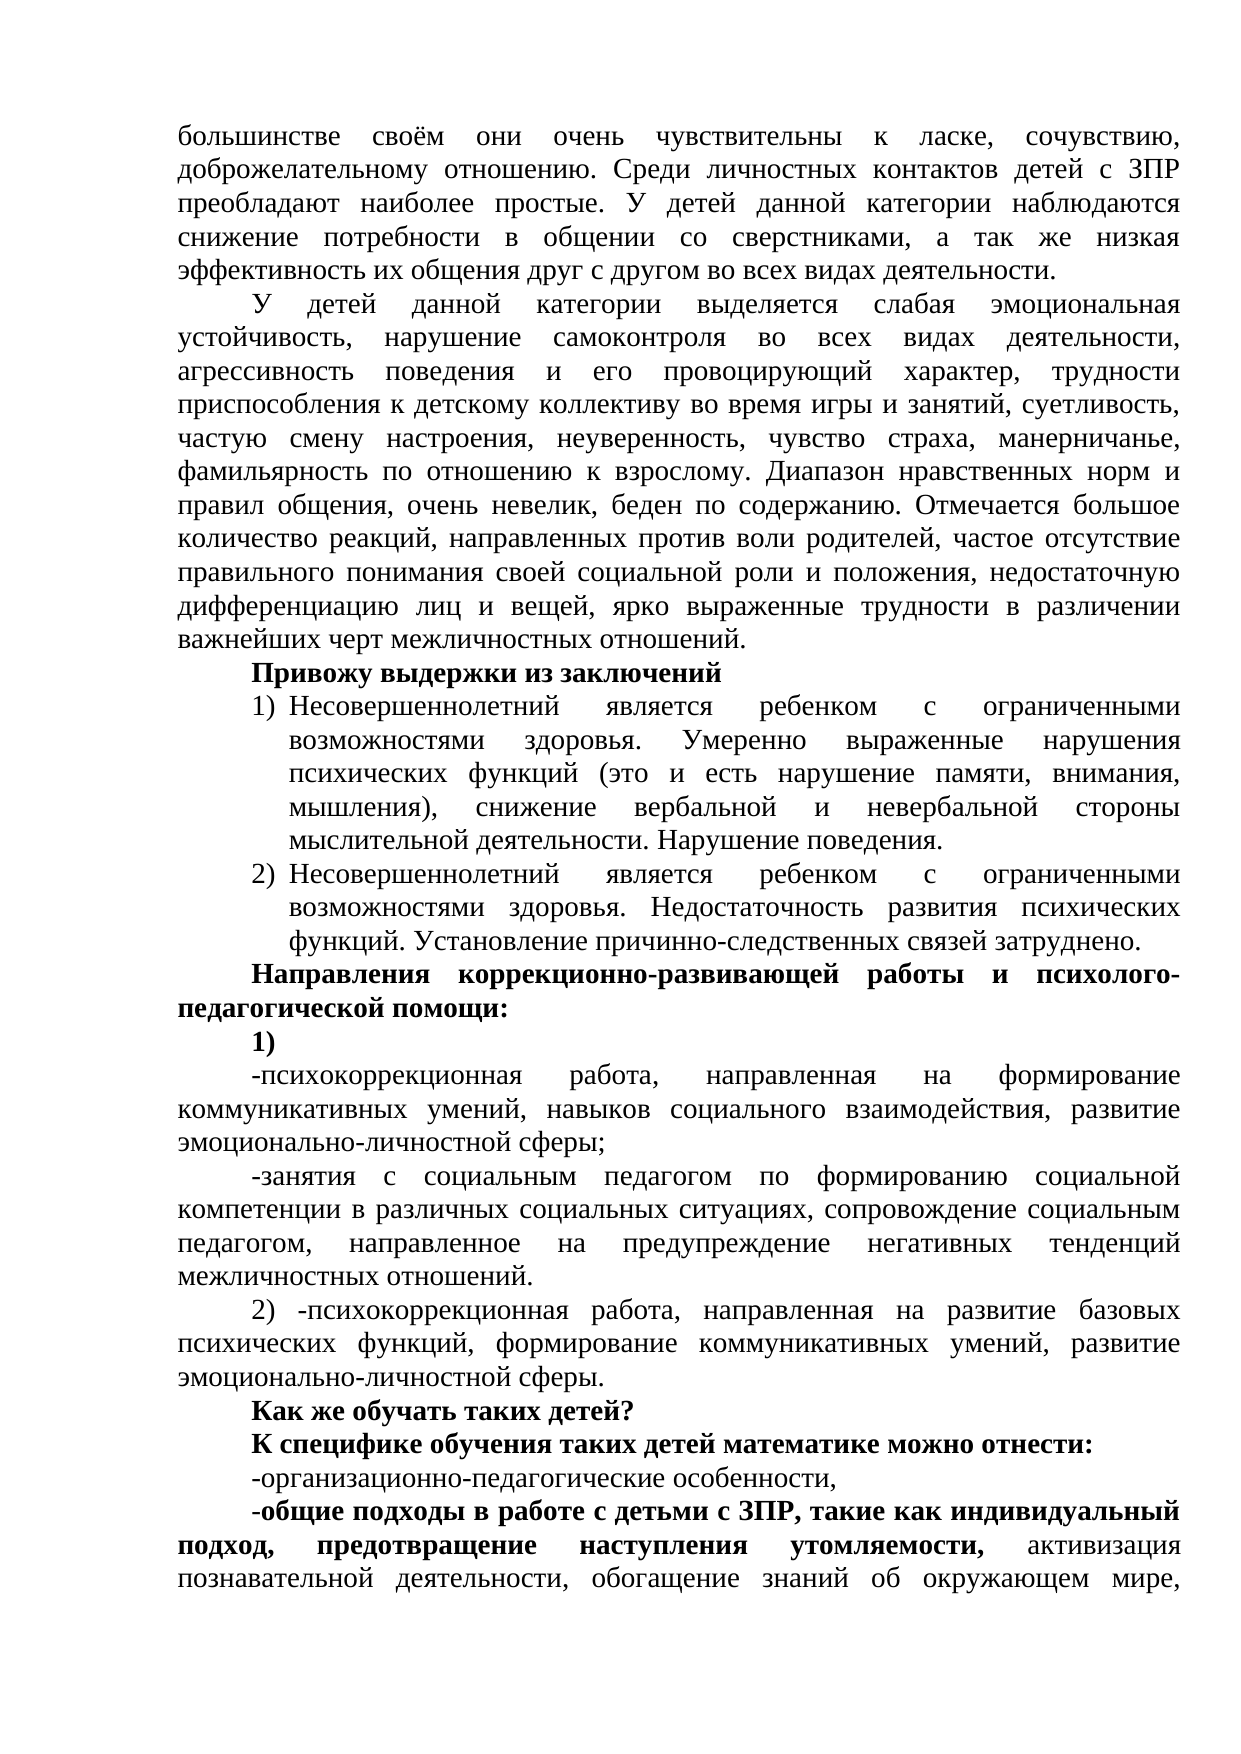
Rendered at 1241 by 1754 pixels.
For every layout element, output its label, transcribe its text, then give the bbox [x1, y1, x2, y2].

text 1) [177, 1024, 1181, 1057]
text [177, 118, 1181, 286]
text К специфике обучения таких детей математике можно отнести: [177, 1426, 1181, 1460]
text У детей данной категории выделяется слабая эмоциональная устойчивость, нарушение самоконтроля во всех видах деятельности, агрессивность поведения и его провоцирующий характер, трудности приспособления к детскому коллективу во время игры и занятий, суетливость, частую смену настроения, неуверенность, чувство страха, манерничанье, фамильярность по отношению к взрослому. Диапазон нравственных норм и правил общения, очень невелик, беден по содержанию. Отмечается большое количество реакций, направленных против воли родителей, частое отсутствие правильного понимания своей социальной роли и положения, недостаточную дифференциацию лиц и вещей, ярко выраженные трудности в различении важнейших черт межличностных отношений. [177, 286, 1181, 655]
text -занятия с социальным педагогом по формированию социальной компетенции в различных социальных ситуациях, сопровождение социальным педагогом, направленное на предупреждение негативных тенденций межличностных отношений. [177, 1158, 1181, 1292]
list Несовершеннолетний является ребенком с ограниченными возможностями здоровья. Умеренно выраженные нарушения психических функций (это и есть нарушение памяти, внимания, мышления), снижение вербальной и невербальной стороны мыслительной деятельности. Нарушение поведения. [251, 688, 1181, 856]
text -организационно-педагогические особенности, [177, 1460, 1181, 1493]
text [177, 1493, 1181, 1594]
list Несовершеннолетний является ребенком с ограниченными возможностями здоровья. Недостаточность развития психических функций. Установление причинно-следственных связей затруднено. [251, 856, 1181, 957]
text Как же обучать таких детей? [177, 1393, 1181, 1426]
text -психокоррекционная работа, направленная на формирование коммуникативных умений, навыков социального взаимодействия, развитие эмоционально-личностной сферы; [177, 1057, 1181, 1158]
text 2) -психокоррекционная работа, направленная на развитие базовых психических функций, формирование коммуникативных умений, развитие эмоционально-личностной сферы. [177, 1292, 1181, 1393]
text Направления коррекционно-развивающей работы и психолого-педагогической помощи: [177, 957, 1181, 1024]
text Привожу выдержки из заключений [177, 655, 1181, 688]
